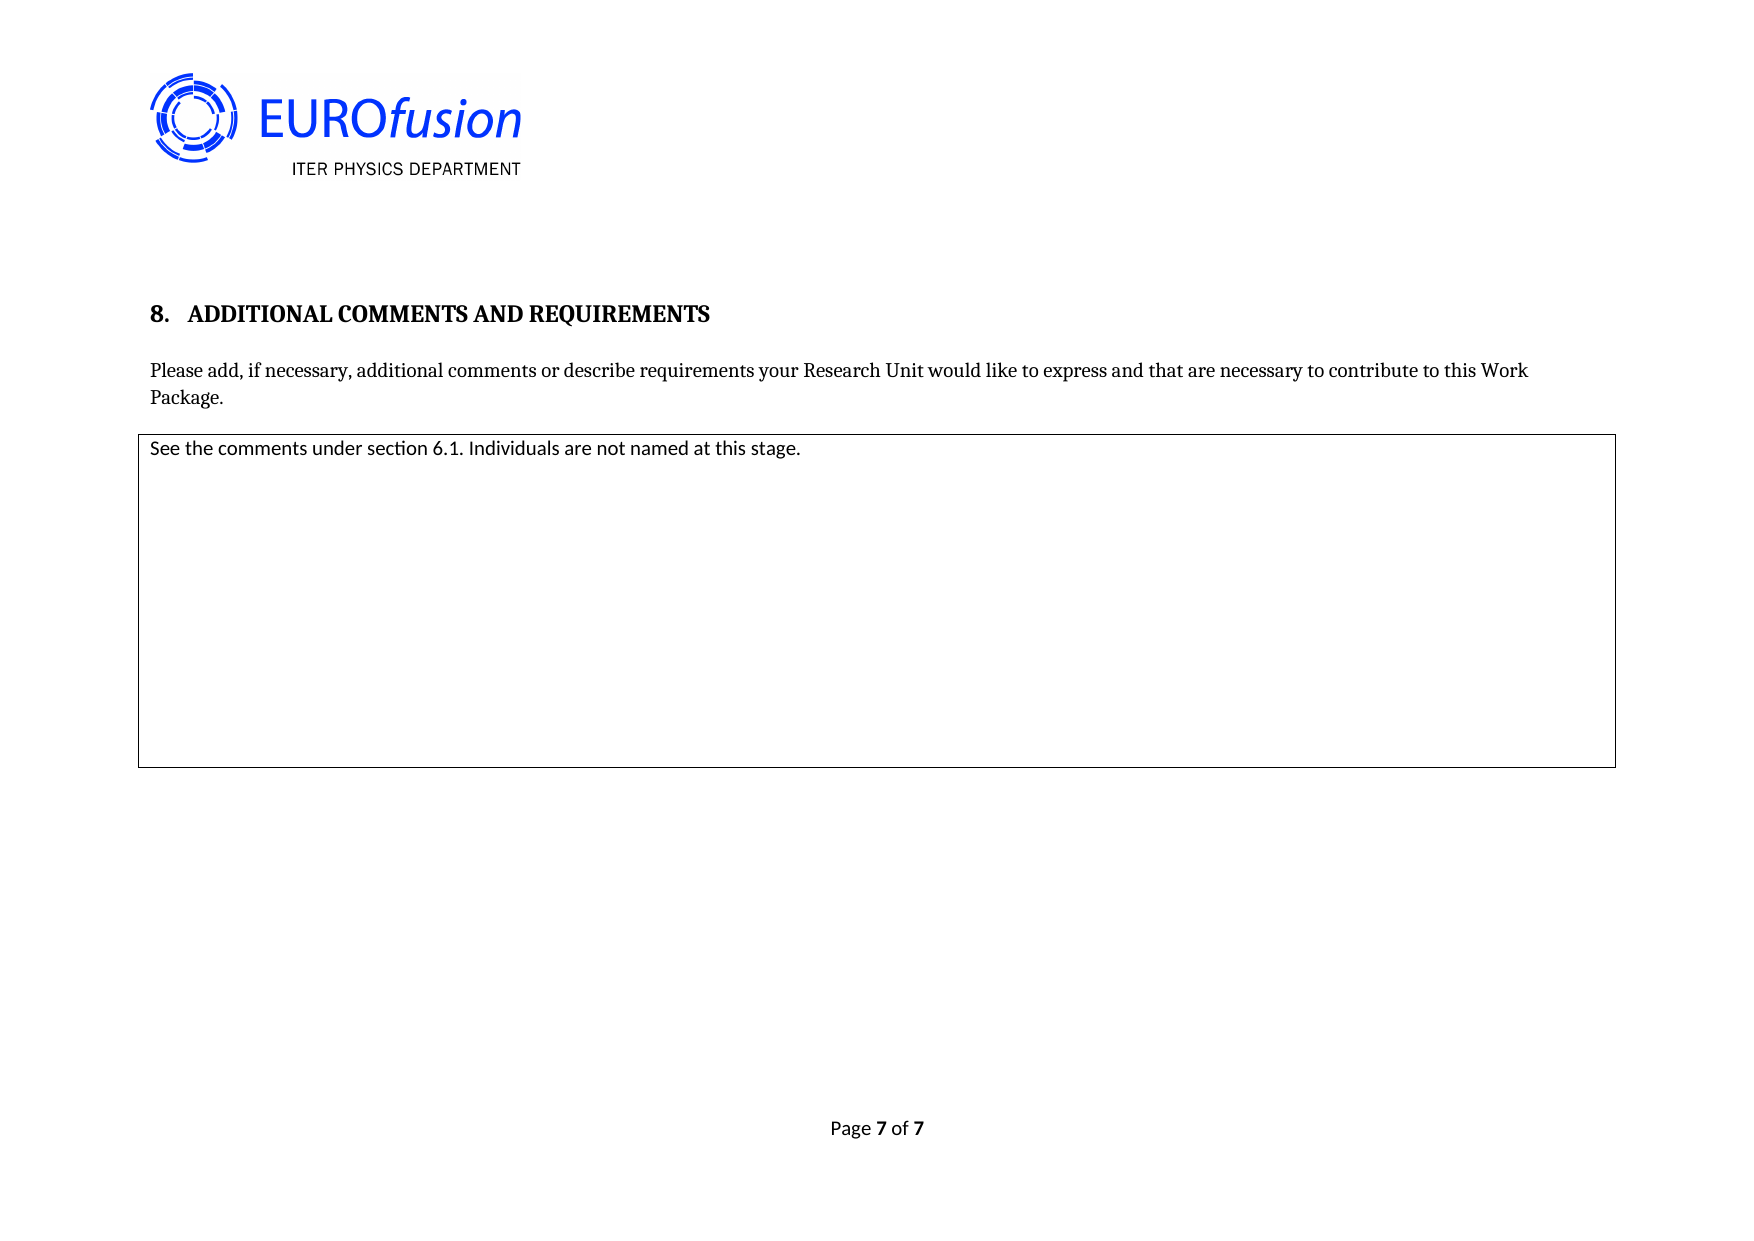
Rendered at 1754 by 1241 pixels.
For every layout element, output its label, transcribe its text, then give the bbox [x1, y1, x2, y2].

text Please add, if necessary, additional comments or describe requirements your Research Unit would like to express and that are necessary to contribute to this Work Package. [150, 358, 1604, 410]
table_header See the comments under section 6.1. Individuals are not named at this stage. [139, 435, 1615, 767]
subtitle ADDITIONAL COMMENTS AND REQUIREMENTS [150, 300, 1604, 329]
picture [150, 73, 521, 181]
